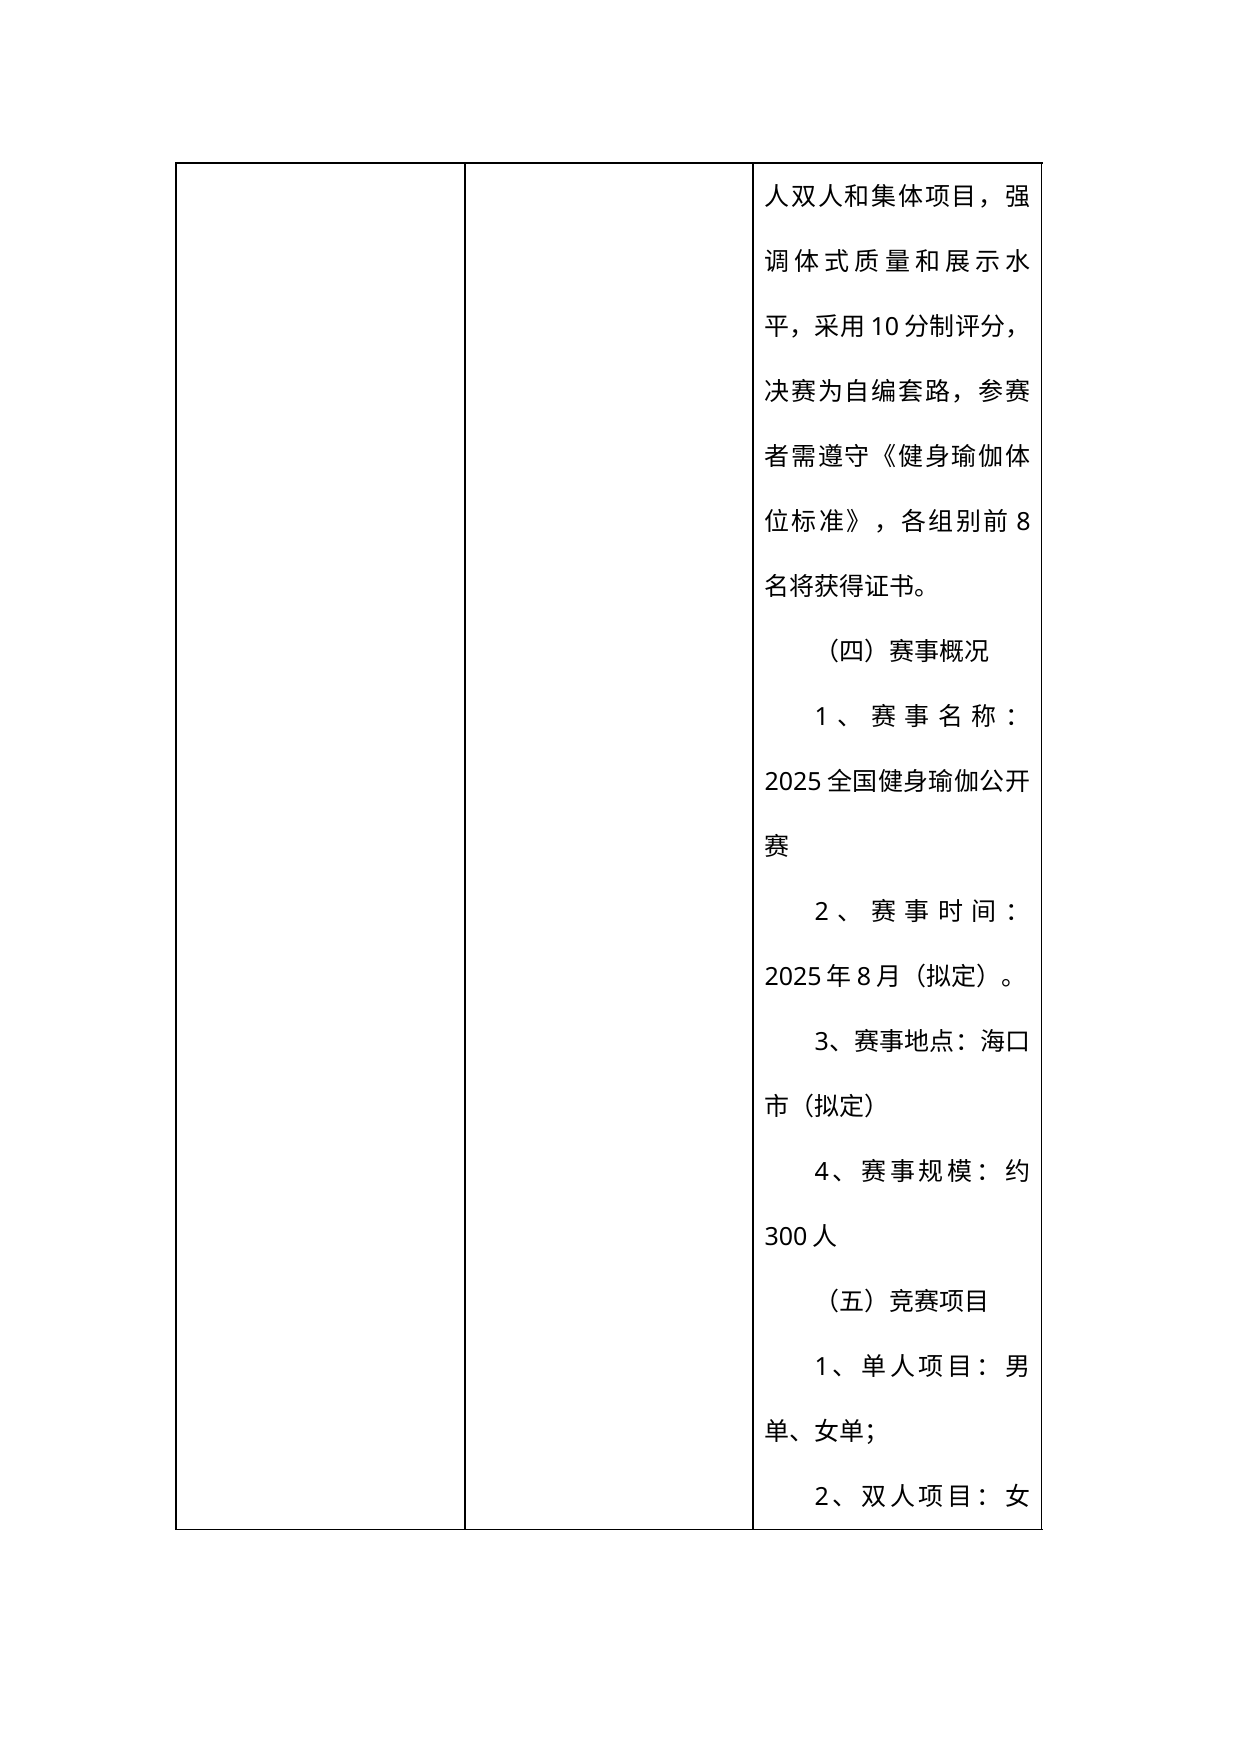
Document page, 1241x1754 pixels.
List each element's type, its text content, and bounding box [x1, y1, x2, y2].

table_cell 1 [177, 164, 464, 1528]
table_cell ★ [466, 164, 752, 1528]
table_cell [754, 164, 1041, 1528]
